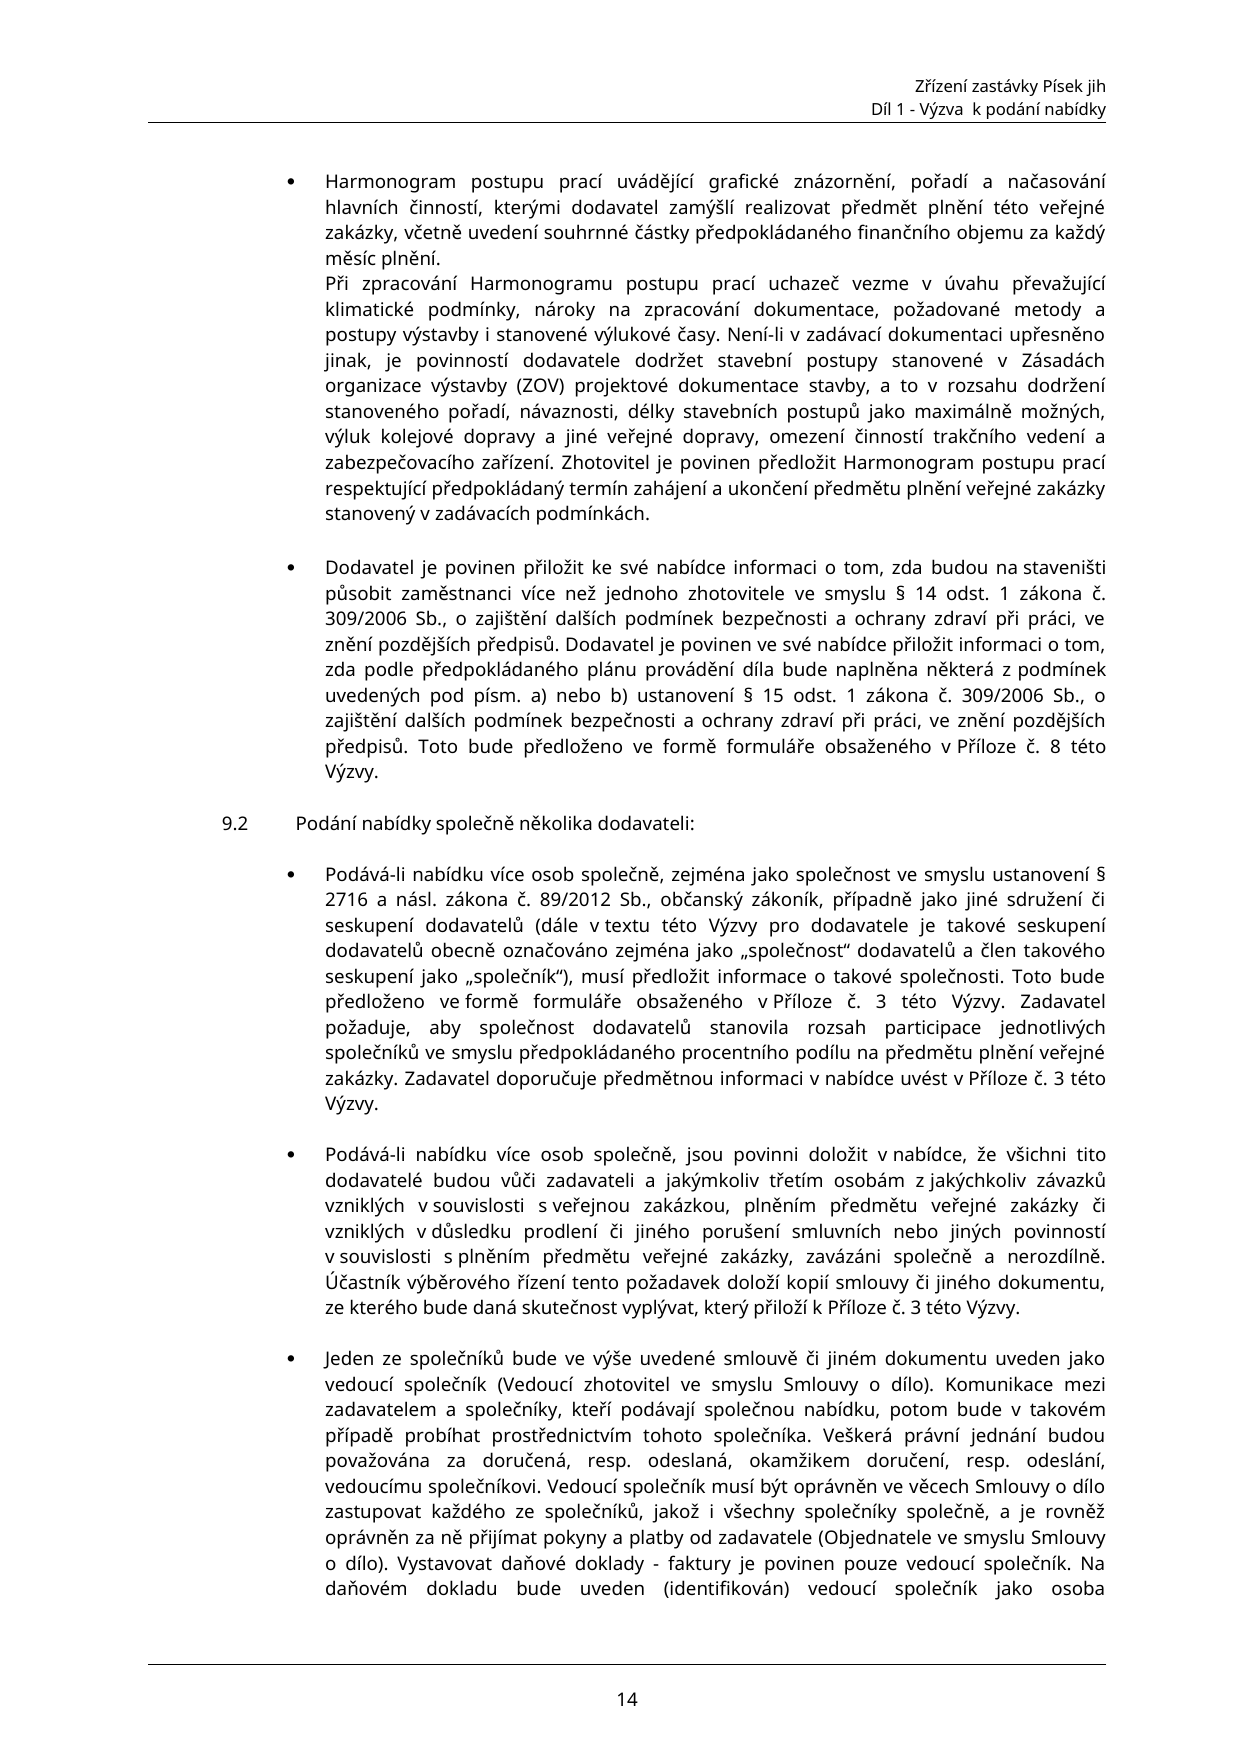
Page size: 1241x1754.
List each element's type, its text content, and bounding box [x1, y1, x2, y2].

list Podání nabídky společně několika dodavateli: [222, 810, 1106, 835]
text Při zpracování Harmonogramu postupu prací uchazeč vezme v úvahu převažující klimatické podmínky, nároky na zpracování dokumentace, požadované metody a postupy výstavby i stanovené výlukové časy. Není-li v zadávací dokumentaci upřesněno jinak, je povinností dodavatele dodržet stavební postupy stanovené v Zásadách organizace výstavby (ZOV) projektové dokumentace stavby, a to v rozsahu dodržení stanoveného pořadí, návaznosti, délky stavebních postupů jako maximálně možných, výluk kolejové dopravy a jiné veřejné dopravy, omezení činností trakčního vedení a zabezpečovacího zařízení. Zhotovitel je povinen předložit Harmonogram postupu prací respektující předpokládaný termín zahájení a ukončení předmětu plnění veřejné zakázky stanovený v zadávacích podmínkách. [325, 271, 1106, 526]
list Dodavatel je povinen přiložit ke své nabídce informaci o tom, zda budou na staveništi působit zaměstnanci více než jednoho zhotovitele ve smyslu § 14 odst. 1 zákona č. 309/2006 Sb., o zajištění dalších podmínek bezpečnosti a ochrany zdraví při práci, ve znění pozdějších předpisů. Dodavatel je povinen ve své nabídce přiložit informaci o tom, zda podle předpokládaného plánu provádění díla bude naplněna některá z podmínek uvedených pod písm. a) nebo b) ustanovení § 15 odst. 1 zákona č. 309/2006 Sb., o zajištění dalších podmínek bezpečnosti a ochrany zdraví při práci, ve znění pozdějších předpisů. Toto bude předloženo ve formě formuláře obsaženého v Příloze č. 8 této Výzvy. [288, 554, 1106, 784]
list Podává-li nabídku více osob společně, zejména jako společnost ve smyslu ustanovení § 2716 a násl. zákona č. 89/2012 Sb., občanský zákoník, případně jako jiné sdružení či seskupení dodavatelů (dále v textu této Výzvy pro dodavatele je takové seskupení dodavatelů obecně označováno zejména jako „společnost“ dodavatelů a člen takového seskupení jako „společník“), musí předložit informace o takové společnosti. Toto bude předloženo ve formě formuláře obsaženého v Příloze č. 3 této Výzvy. Zadavatel požaduje, aby společnost dodavatelů stanovila rozsah participace jednotlivých společníků ve smyslu předpokládaného procentního podílu na předmětu plnění veřejné zakázky. Zadavatel doporučuje předmětnou informaci v nabídce uvést v Příloze č. 3 této Výzvy. [288, 861, 1106, 1116]
list Harmonogram postupu prací uvádějící grafické znázornění, pořadí a načasování hlavních činností, kterými dodavatel zamýšlí realizovat předmět plnění této veřejné zakázky, včetně uvedení souhrnné částky předpokládaného finančního objemu za každý měsíc plnění. [288, 168, 1106, 271]
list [288, 1346, 1106, 1601]
list Podává-li nabídku více osob společně, jsou povinni doložit v nabídce, že všichni tito dodavatelé budou vůči zadavateli a jakýmkoliv třetím osobám z jakýchkoliv závazků vzniklých v souvislosti s veřejnou zakázkou, plněním předmětu veřejné zakázky či vzniklých v důsledku prodlení či jiného porušení smluvních nebo jiných povinností v souvislosti s plněním předmětu veřejné zakázky, zavázáni společně a nerozdílně. Účastník výběrového řízení tento požadavek doloží kopií smlouvy či jiného dokumentu, ze kterého bude daná skutečnost vyplývat, který přiloží k Příloze č. 3 této Výzvy. [288, 1142, 1106, 1320]
